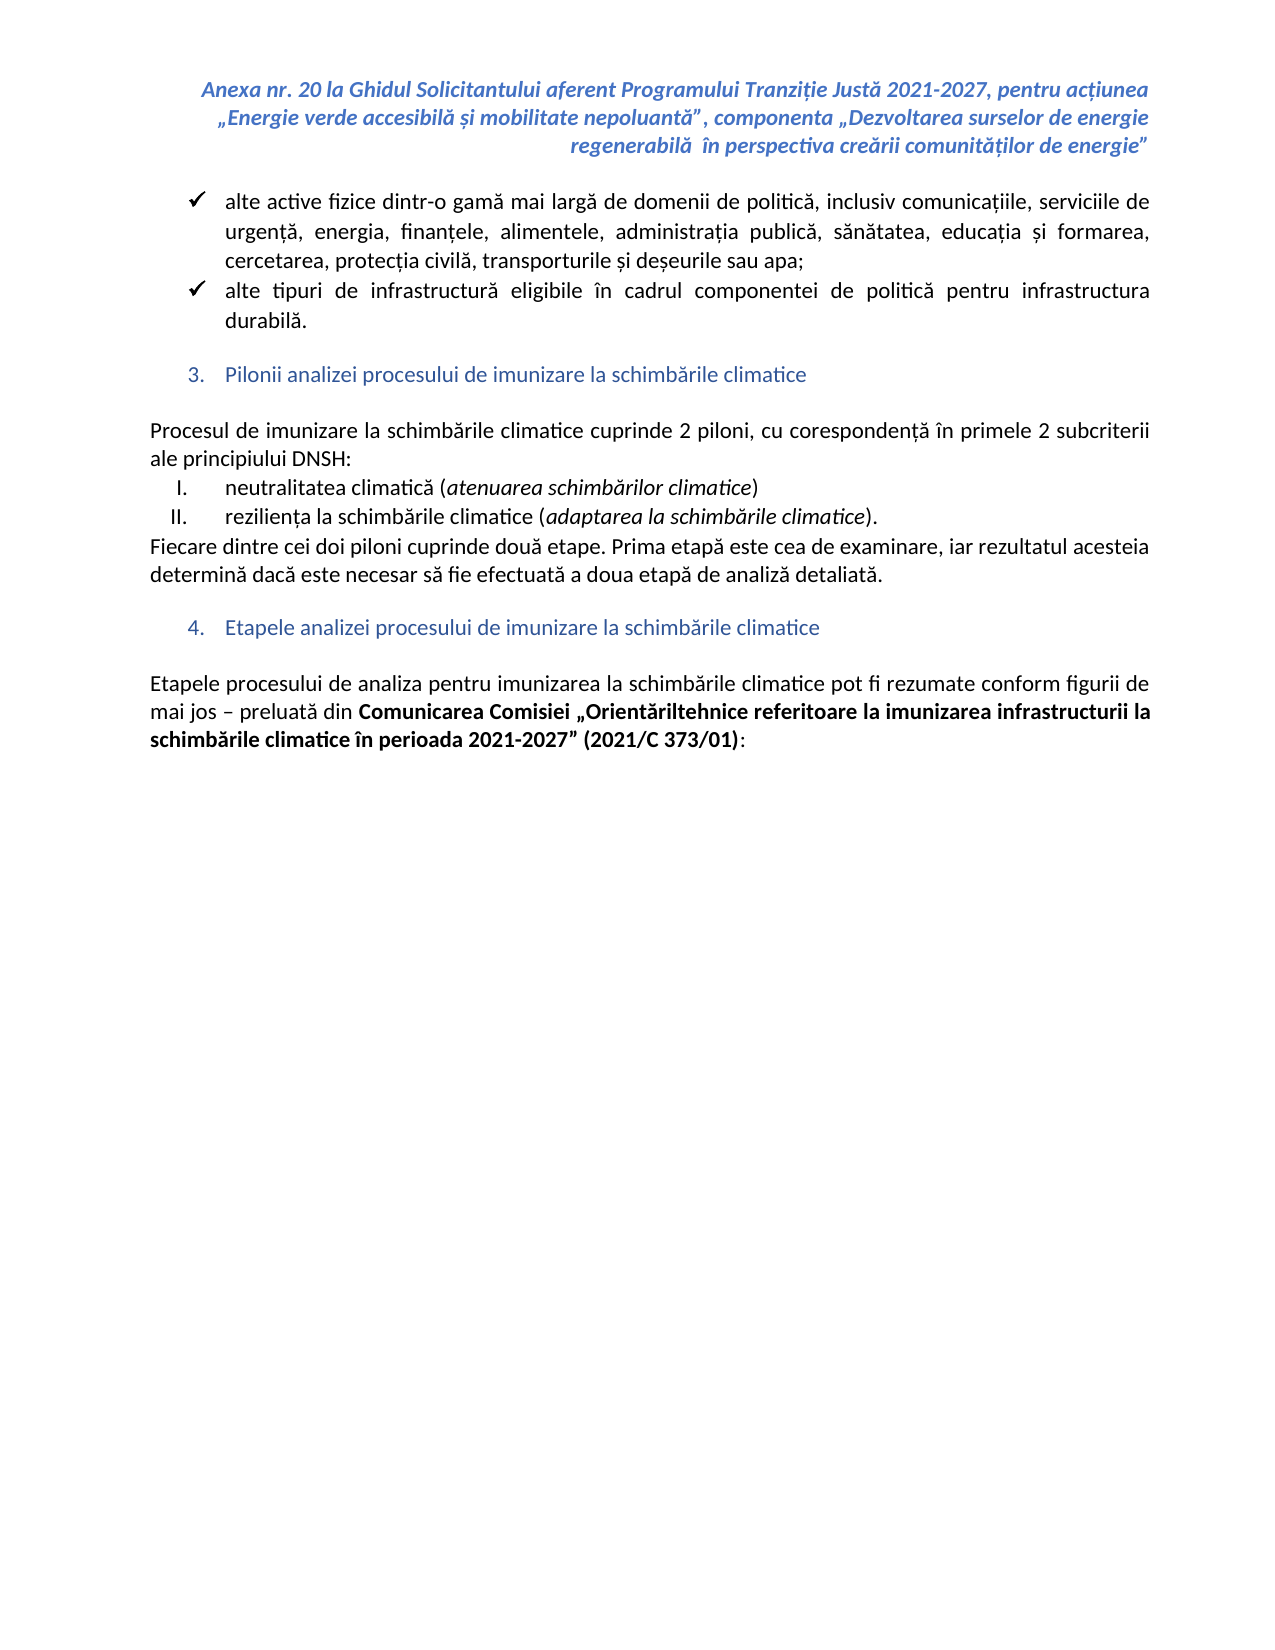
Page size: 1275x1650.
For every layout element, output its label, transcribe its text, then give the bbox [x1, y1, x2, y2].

list neutralitatea climatică (atenuarea schimbărilor climatice) [187, 473, 1152, 501]
subtitle Pilonii analizei procesului de imunizare la schimbările climatice [187, 361, 1152, 388]
list alte tipuri de infrastructură eligibile în cadrul componentei de politică pentru infrastructura durabilă. [187, 276, 1152, 334]
text Fiecare dintre cei doi piloni cuprinde două etape. Prima etapă este cea de examinare, iar rezultatul acesteia determină dacă este necesar să fie efectuată a doua etapă de analiză detaliată. [150, 532, 1152, 588]
subtitle Etapele analizei procesului de imunizare la schimbările climatice [187, 613, 1152, 641]
list reziliența la schimbările climatice (adaptarea la schimbările climatice). [187, 502, 1152, 530]
text Procesul de imunizare la schimbările climatice cuprinde 2 piloni, cu corespondență în primele 2 subcriterii ale principiului DNSH: [150, 417, 1152, 473]
text Etapele procesului de analiza pentru imunizarea la schimbările climatice pot fi rezumate conform figurii de mai jos – preluată din Comunicarea Comisiei „Orientăriltehnice referitoare la imunizarea infrastructurii la schimbările climatice în perioada 2021-2027” (2021/C 373/01): [150, 669, 1152, 753]
list alte active fizice dintr-o gamă mai largă de domenii de politică, inclusiv comunicațiile, serviciile de urgență, energia, finanțele, alimentele, administrația publică, sănătatea, educația și formarea, cercetarea, protecția civilă, transporturile și deșeurile sau apa; [187, 187, 1152, 274]
